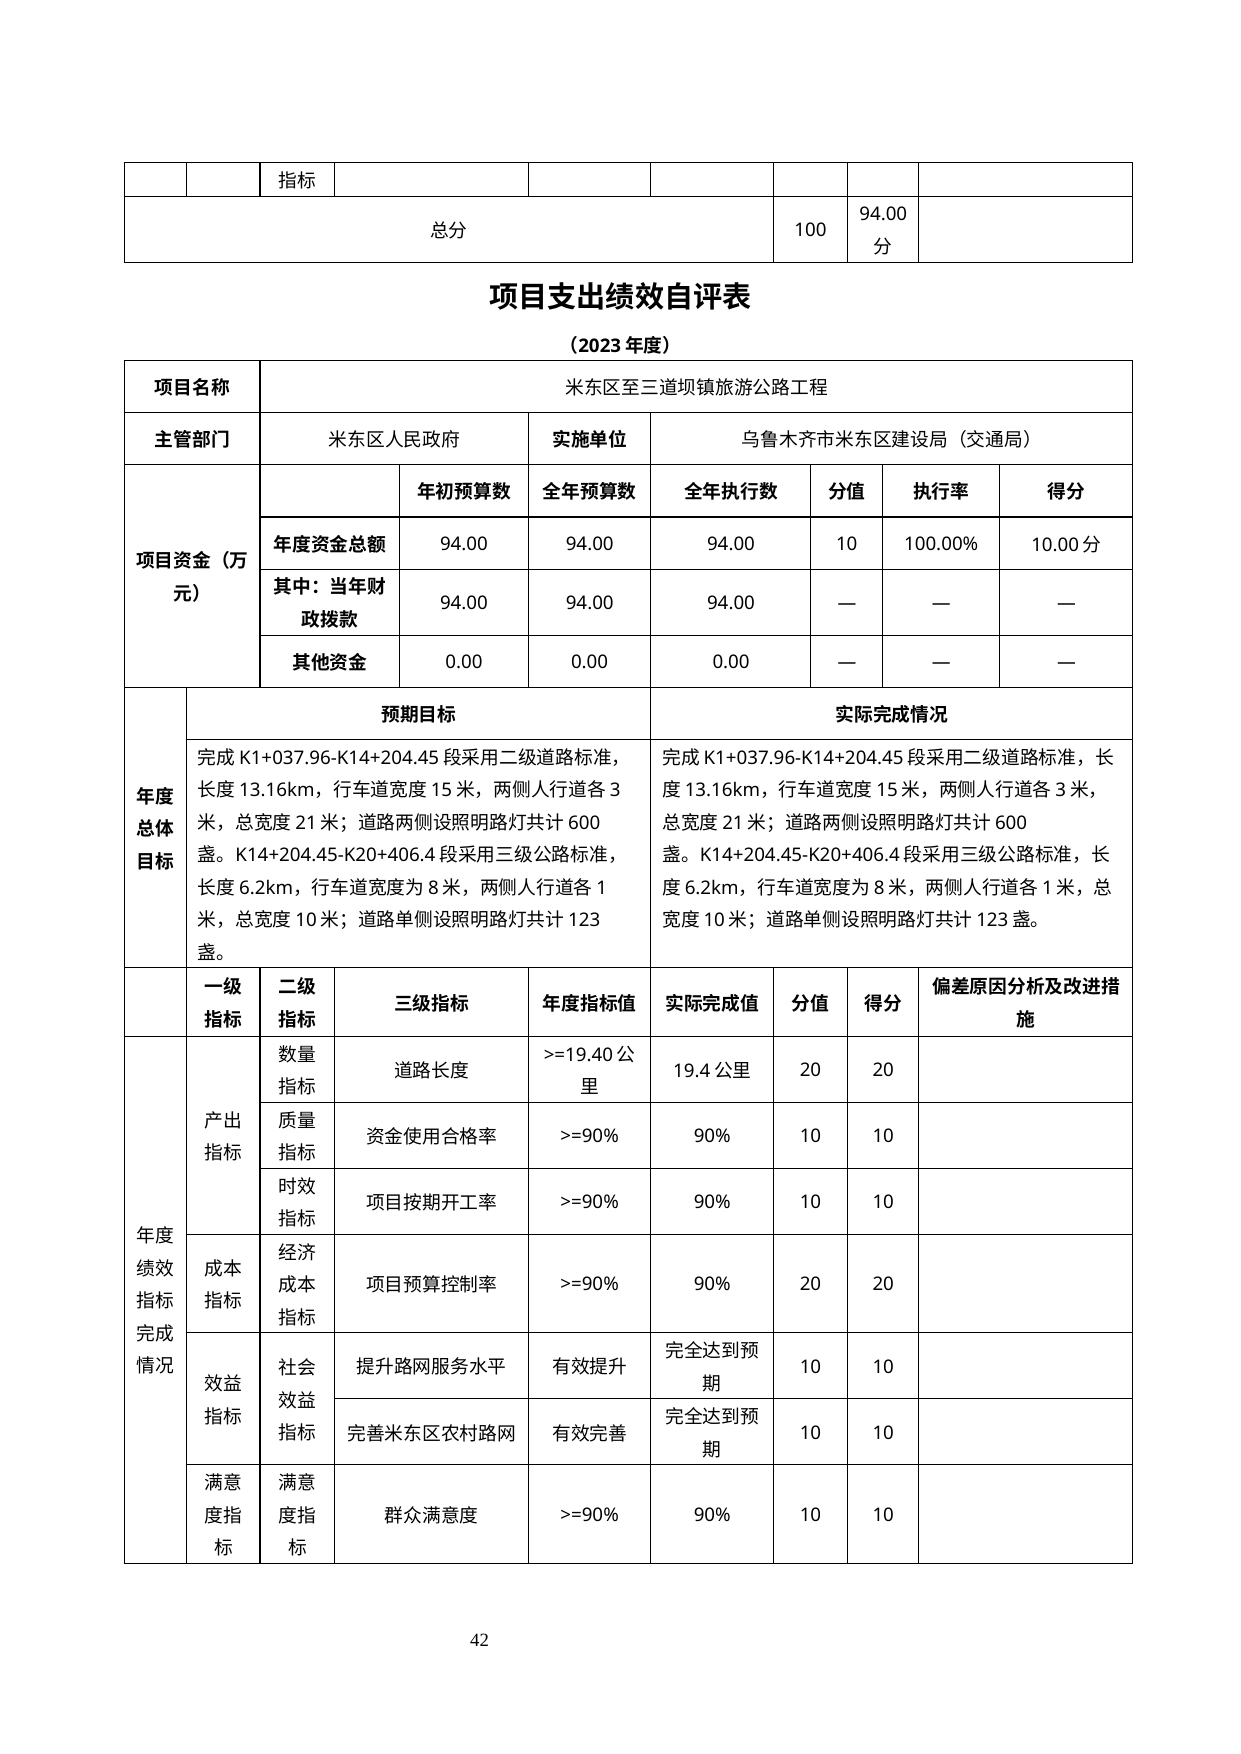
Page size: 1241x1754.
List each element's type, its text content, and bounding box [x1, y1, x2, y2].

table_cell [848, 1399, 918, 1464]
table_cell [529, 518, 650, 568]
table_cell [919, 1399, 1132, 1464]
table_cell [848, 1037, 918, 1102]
text （2023年度） [187, 328, 1053, 360]
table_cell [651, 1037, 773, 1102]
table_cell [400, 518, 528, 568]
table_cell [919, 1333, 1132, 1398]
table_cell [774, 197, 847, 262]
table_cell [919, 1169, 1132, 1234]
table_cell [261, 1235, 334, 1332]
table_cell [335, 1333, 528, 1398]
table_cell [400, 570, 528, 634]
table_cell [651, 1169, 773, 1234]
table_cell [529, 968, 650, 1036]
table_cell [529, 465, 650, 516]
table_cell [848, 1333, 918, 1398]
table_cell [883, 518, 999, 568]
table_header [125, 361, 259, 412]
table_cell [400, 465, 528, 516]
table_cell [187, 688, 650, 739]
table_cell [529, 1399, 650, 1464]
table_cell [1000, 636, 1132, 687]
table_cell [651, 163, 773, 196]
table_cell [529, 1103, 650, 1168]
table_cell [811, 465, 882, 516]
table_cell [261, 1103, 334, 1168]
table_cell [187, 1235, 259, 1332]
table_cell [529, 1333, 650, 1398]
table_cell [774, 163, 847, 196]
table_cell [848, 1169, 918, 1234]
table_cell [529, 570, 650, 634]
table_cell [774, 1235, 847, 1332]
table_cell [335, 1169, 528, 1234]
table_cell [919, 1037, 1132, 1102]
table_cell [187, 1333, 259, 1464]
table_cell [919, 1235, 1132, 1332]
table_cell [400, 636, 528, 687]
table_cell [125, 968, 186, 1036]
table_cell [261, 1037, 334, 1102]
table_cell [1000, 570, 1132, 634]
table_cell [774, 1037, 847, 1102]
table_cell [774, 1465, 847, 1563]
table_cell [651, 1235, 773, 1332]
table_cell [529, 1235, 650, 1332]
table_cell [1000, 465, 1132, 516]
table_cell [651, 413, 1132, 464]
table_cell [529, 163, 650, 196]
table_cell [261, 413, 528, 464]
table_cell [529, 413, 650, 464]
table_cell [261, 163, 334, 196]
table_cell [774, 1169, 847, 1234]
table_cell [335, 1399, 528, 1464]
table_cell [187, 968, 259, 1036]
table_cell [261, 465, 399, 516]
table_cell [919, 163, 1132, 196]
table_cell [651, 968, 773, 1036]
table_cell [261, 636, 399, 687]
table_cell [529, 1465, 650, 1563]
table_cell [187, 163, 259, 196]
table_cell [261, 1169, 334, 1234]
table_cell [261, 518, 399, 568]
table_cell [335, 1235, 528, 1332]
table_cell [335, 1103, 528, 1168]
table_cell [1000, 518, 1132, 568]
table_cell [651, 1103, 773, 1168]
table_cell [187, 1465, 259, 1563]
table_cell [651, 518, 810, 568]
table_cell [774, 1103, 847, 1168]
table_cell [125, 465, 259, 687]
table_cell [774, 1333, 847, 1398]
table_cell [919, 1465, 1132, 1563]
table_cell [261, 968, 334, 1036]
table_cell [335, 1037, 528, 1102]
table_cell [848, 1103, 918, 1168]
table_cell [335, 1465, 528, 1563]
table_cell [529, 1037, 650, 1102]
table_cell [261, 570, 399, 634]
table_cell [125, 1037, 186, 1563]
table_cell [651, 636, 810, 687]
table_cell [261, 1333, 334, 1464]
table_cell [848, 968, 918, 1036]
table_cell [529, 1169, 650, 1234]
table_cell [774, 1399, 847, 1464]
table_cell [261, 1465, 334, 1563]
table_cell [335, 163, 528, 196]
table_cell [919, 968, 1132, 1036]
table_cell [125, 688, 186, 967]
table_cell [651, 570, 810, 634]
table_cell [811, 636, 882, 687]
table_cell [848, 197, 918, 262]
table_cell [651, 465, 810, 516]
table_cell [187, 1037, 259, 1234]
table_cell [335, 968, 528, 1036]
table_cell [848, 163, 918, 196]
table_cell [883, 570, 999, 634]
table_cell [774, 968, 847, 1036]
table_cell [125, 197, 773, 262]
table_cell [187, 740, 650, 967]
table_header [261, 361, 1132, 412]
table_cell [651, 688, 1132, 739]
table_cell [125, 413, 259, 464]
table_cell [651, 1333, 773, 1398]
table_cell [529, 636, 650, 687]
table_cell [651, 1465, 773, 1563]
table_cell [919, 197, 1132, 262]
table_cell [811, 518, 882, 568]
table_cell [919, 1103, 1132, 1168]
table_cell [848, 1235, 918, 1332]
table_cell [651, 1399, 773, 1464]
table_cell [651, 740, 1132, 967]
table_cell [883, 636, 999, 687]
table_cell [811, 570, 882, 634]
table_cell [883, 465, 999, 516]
text 项目支出绩效自评表 [187, 263, 1053, 328]
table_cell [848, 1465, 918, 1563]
